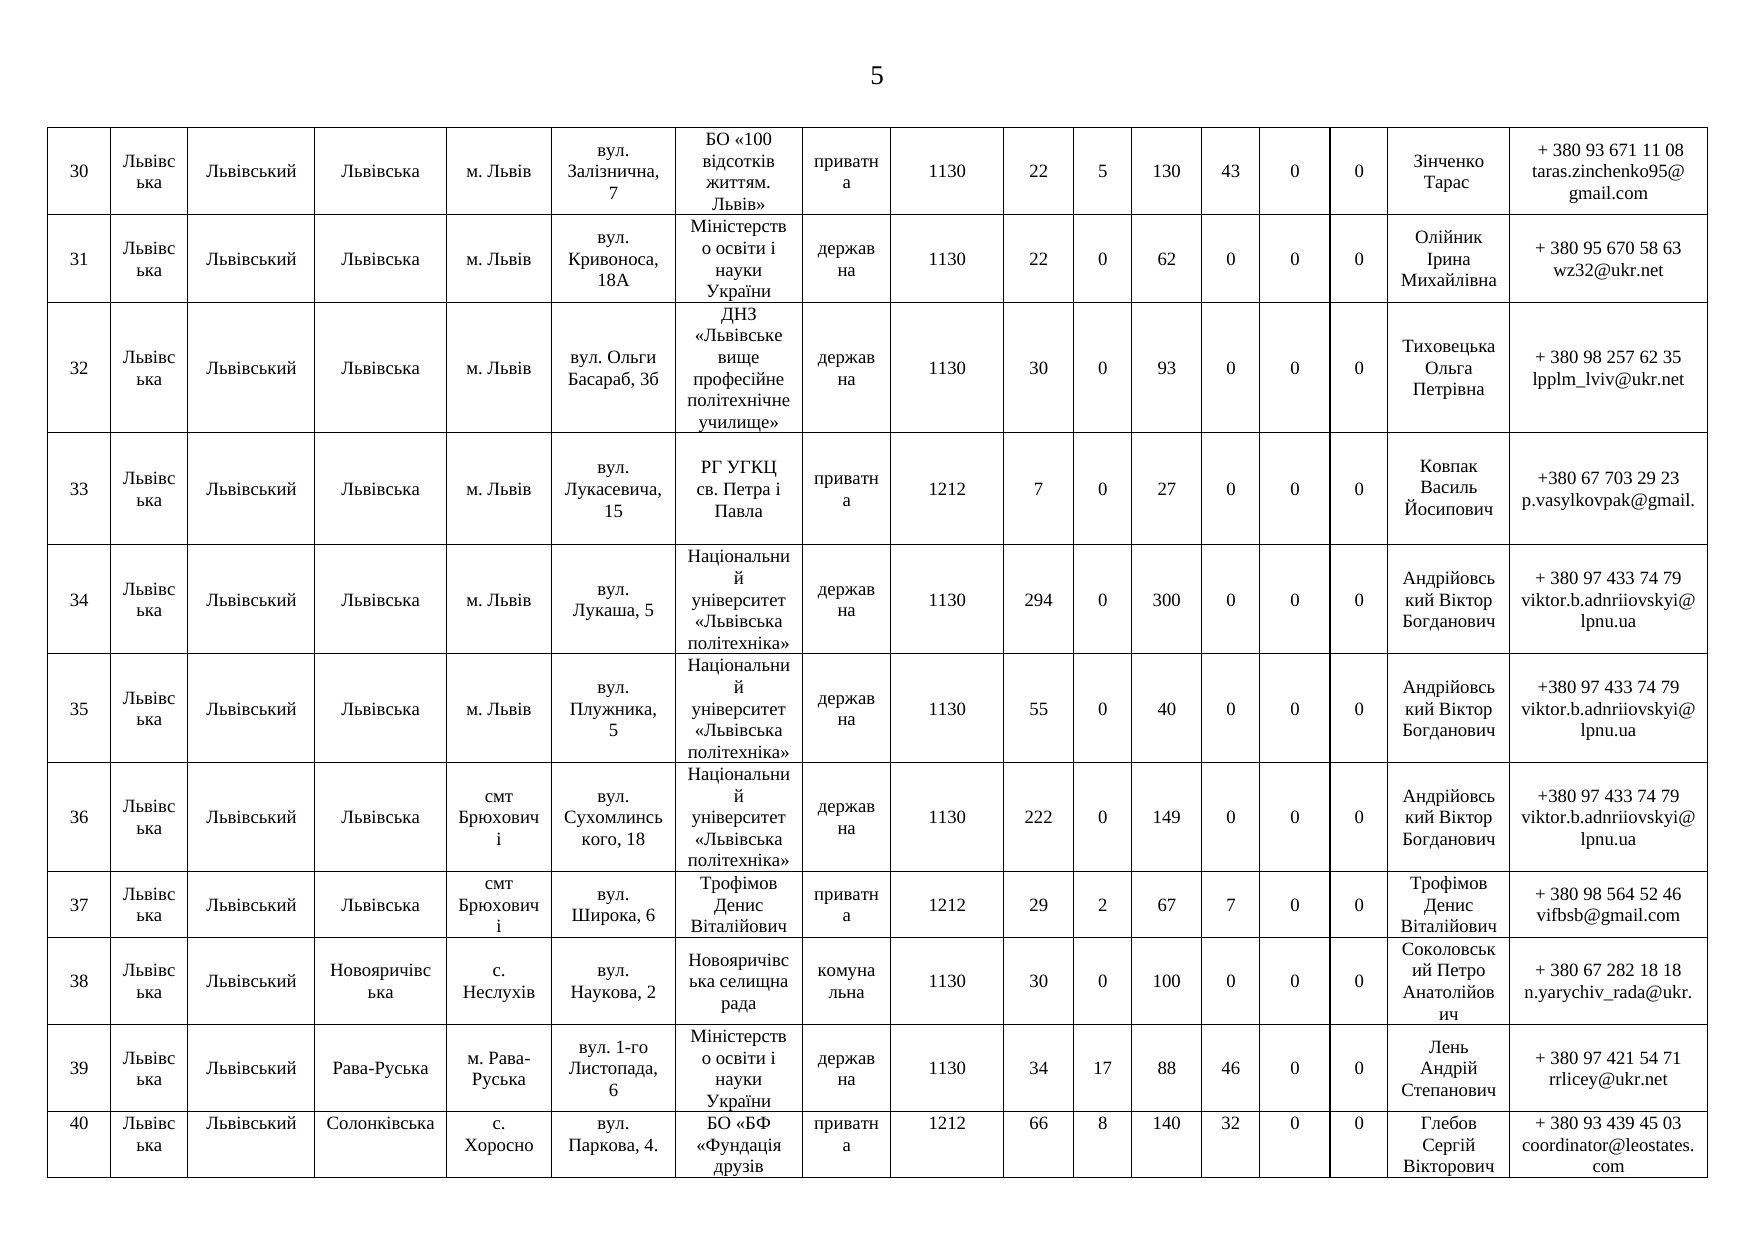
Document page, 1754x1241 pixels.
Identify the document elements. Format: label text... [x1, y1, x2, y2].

table_cell 0 [1331, 215, 1387, 302]
table_cell 140 [1132, 1112, 1201, 1177]
table_cell 0 [1074, 763, 1131, 871]
table_cell 0 [1074, 938, 1131, 1024]
table_cell + 380 97 433 74 79 viktor.b.adnriiovskyi@lpnu.ua [1510, 545, 1707, 653]
table_cell м. Львів [447, 545, 551, 653]
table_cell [676, 1112, 802, 1177]
table_cell 27 [1132, 433, 1201, 544]
table_cell вул. Широка, 6 [552, 872, 675, 937]
table_cell 0 [1260, 1025, 1329, 1111]
table_cell Львівський [188, 763, 314, 871]
table_cell Львівський [188, 938, 314, 1024]
table_cell Новояричівська селищна рада [676, 938, 802, 1024]
table_cell приватна [803, 128, 890, 214]
table_cell 43 [1202, 128, 1259, 214]
table_cell 67 [1132, 872, 1201, 937]
table_cell Львівський [188, 433, 314, 544]
table_cell 0 [1260, 654, 1329, 762]
table_cell 222 [1004, 763, 1073, 871]
table_cell Львівська [111, 938, 187, 1024]
table_cell Львівський [188, 872, 314, 937]
table_cell Львівська [315, 128, 446, 214]
table_cell + 380 97 421 54 71 rrlicey@ukr.net [1510, 1025, 1707, 1111]
table_cell 0 [1331, 654, 1387, 762]
table_cell 1130 [891, 1025, 1003, 1111]
table_cell 30 [1004, 938, 1073, 1024]
table_cell + 380 93 671 11 08 taras.zinchenko95@ gmail.com [1510, 128, 1707, 214]
table_cell Трофімов Денис Віталійович [676, 872, 802, 937]
table_cell вул. Ольги Басараб, 3б [552, 303, 675, 432]
table_cell 0 [1331, 938, 1387, 1024]
table_cell Лень Андрій Степанович [1388, 1025, 1509, 1111]
table_cell 7 [1202, 872, 1259, 937]
table_cell +380 97 433 74 79 viktor.b.adnriiovskyi@lpnu.ua [1510, 654, 1707, 762]
table_cell 0 [1260, 433, 1329, 544]
table_cell Соколовський Петро Анатолійович [1388, 938, 1509, 1024]
table_cell 0 [1202, 215, 1259, 302]
table_cell приватна [803, 872, 890, 937]
table_cell Львівський [188, 215, 314, 302]
table_cell 1130 [891, 763, 1003, 871]
table_cell Львівська [111, 654, 187, 762]
table_cell + 380 98 257 62 35 lpplm_lviv@ukr.net [1510, 303, 1707, 432]
table_cell 34 [1004, 1025, 1073, 1111]
table_cell Олійник Ірина Михайлівна [1388, 215, 1509, 302]
table_cell 93 [1132, 303, 1201, 432]
table_cell 66 [1004, 1112, 1073, 1177]
table_cell 0 [1202, 545, 1259, 653]
table_cell +380 97 433 74 79 viktor.b.adnriiovskyi@lpnu.ua [1510, 763, 1707, 871]
table_cell державна [803, 545, 890, 653]
table_cell 0 [1202, 763, 1259, 871]
table_cell 1130 [891, 215, 1003, 302]
table_cell 0 [1260, 938, 1329, 1024]
table_cell Львівська [315, 545, 446, 653]
table_cell Андрійовський Віктор Богданович [1388, 545, 1509, 653]
table_cell смт Брюховичі [447, 872, 551, 937]
table_cell Львівська [111, 763, 187, 871]
table_cell державна [803, 1025, 890, 1111]
table_cell Львівська [111, 1112, 187, 1177]
table_cell 0 [1074, 545, 1131, 653]
table_cell Львівська [111, 215, 187, 302]
table_cell Львівська [315, 763, 446, 871]
table_cell м. Львів [447, 215, 551, 302]
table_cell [1510, 1112, 1707, 1177]
table_cell 2 [1074, 872, 1131, 937]
table_cell 46 [1202, 1025, 1259, 1111]
table_cell приватна [803, 433, 890, 544]
table_cell 1212 [891, 872, 1003, 937]
table_cell смт Брюховичі [447, 763, 551, 871]
table_cell 62 [1132, 215, 1201, 302]
table_cell Львівський [188, 303, 314, 432]
table_cell 0 [1260, 128, 1329, 214]
table_cell 0 [1202, 433, 1259, 544]
table_cell 1212 [891, 433, 1003, 544]
table_cell 1212 [891, 1112, 1003, 1177]
table_cell Андрійовський Віктор Богданович [1388, 654, 1509, 762]
table_cell 36 [48, 763, 110, 871]
table_cell 0 [1331, 303, 1387, 432]
table_cell 5 [1074, 128, 1131, 214]
table_cell РГ УГКЦ св. Петра і Павла [676, 433, 802, 544]
table_cell вул. Паркова, 4. [552, 1112, 675, 1177]
table_cell + 380 98 564 52 46 vifbsb@gmail.com [1510, 872, 1707, 937]
table_cell 32 [48, 303, 110, 432]
table_cell Солонківська [315, 1112, 446, 1177]
table_cell Львівська [315, 303, 446, 432]
table_cell м. Львів [447, 128, 551, 214]
table_cell 0 [1260, 763, 1329, 871]
table_cell 39 [48, 1025, 110, 1111]
table_cell 88 [1132, 1025, 1201, 1111]
table_cell 0 [1074, 303, 1131, 432]
table_cell +380 67 703 29 23 p.vasylkovpak@gmail. [1510, 433, 1707, 544]
table_cell державна [803, 215, 890, 302]
table_cell 0 [1331, 545, 1387, 653]
table_cell вул. Плужника, 5 [552, 654, 675, 762]
table_cell 0 [1260, 545, 1329, 653]
table_cell Рава-Руська [315, 1025, 446, 1111]
table_cell вул. Кривоноса, 18А [552, 215, 675, 302]
table_cell 130 [1132, 128, 1201, 214]
table_cell 300 [1132, 545, 1201, 653]
table_cell Трофімов Денис Віталійович [1388, 872, 1509, 937]
table_cell Львівський [188, 545, 314, 653]
table_cell + 380 67 282 18 18 n.yarychiv_rada@ukr. [1510, 938, 1707, 1024]
table_cell Львівська [111, 128, 187, 214]
table_cell 40 [48, 1112, 110, 1177]
table_cell 0 [1074, 215, 1131, 302]
table_cell 7 [1004, 433, 1073, 544]
table_cell 100 [1132, 938, 1201, 1024]
table_cell 0 [1202, 654, 1259, 762]
table_cell вул. Сухомлинського, 18 [552, 763, 675, 871]
table_cell 0 [1260, 303, 1329, 432]
table_cell державна [803, 763, 890, 871]
table_cell 0 [1202, 938, 1259, 1024]
table_cell 37 [48, 872, 110, 937]
table_cell Андрійовський Віктор Богданович [1388, 763, 1509, 871]
table_cell вул. Наукова, 2 [552, 938, 675, 1024]
table_cell Новояричівська [315, 938, 446, 1024]
table_cell вул. Залізнична, 7 [552, 128, 675, 214]
table_cell вул. 1-го Листопада, 6 [552, 1025, 675, 1111]
table_cell Львівська [111, 303, 187, 432]
table_cell Зінченко Тарас [1388, 128, 1509, 214]
table_cell 1130 [891, 128, 1003, 214]
table_cell 294 [1004, 545, 1073, 653]
table_cell Львівська [315, 433, 446, 544]
table_cell Львівський [188, 128, 314, 214]
table_cell Львівська [111, 545, 187, 653]
table_cell 0 [1331, 433, 1387, 544]
table_cell 29 [1004, 872, 1073, 937]
table_cell 0 [1260, 215, 1329, 302]
table_cell м. Львів [447, 433, 551, 544]
table_cell с. Неслухів [447, 938, 551, 1024]
table_cell 32 [1202, 1112, 1259, 1177]
table_cell 0 [1331, 128, 1387, 214]
table_cell державна [803, 303, 890, 432]
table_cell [1388, 1112, 1509, 1177]
table_cell 0 [1202, 303, 1259, 432]
table_cell Національний університет «Львівська політехніка» [676, 654, 802, 762]
table_cell БО «100 відсотків життям. Львів» [676, 128, 802, 214]
table_cell 55 [1004, 654, 1073, 762]
table_cell Львівська [111, 872, 187, 937]
table_cell м. Львів [447, 303, 551, 432]
table_cell 22 [1004, 215, 1073, 302]
table_cell 22 [1004, 128, 1073, 214]
table_cell 1130 [891, 545, 1003, 653]
table_cell 38 [48, 938, 110, 1024]
table_cell 40 [1132, 654, 1201, 762]
table_cell Національний університет «Львівська політехніка» [676, 763, 802, 871]
table_cell 0 [1260, 872, 1329, 937]
table_cell + 380 95 670 58 63 wz32@ukr.net [1510, 215, 1707, 302]
table_cell ДНЗ «Львівське вище професійне політехнічне училище» [676, 303, 802, 432]
table_cell вул. Лукасевича, 15 [552, 433, 675, 544]
table_cell державна [803, 654, 890, 762]
table_cell м. Рава-Руська [447, 1025, 551, 1111]
table_cell 0 [1260, 1112, 1329, 1177]
table_cell 1130 [891, 654, 1003, 762]
table_cell 17 [1074, 1025, 1131, 1111]
table_cell Міністерство освіти і науки України [676, 1025, 802, 1111]
table_cell 30 [1004, 303, 1073, 432]
table_cell 0 [1331, 763, 1387, 871]
table_cell Львівська [315, 215, 446, 302]
table_cell Львівська [315, 872, 446, 937]
table_cell 0 [1331, 872, 1387, 937]
table_cell 34 [48, 545, 110, 653]
table_cell Тиховецька Ольга Петрівна [1388, 303, 1509, 432]
table_cell 0 [1331, 1112, 1387, 1177]
table_cell Львівська [111, 1025, 187, 1111]
table_cell 0 [1074, 654, 1131, 762]
table_cell 8 [1074, 1112, 1131, 1177]
table_cell комунальна [803, 938, 890, 1024]
table_cell 35 [48, 654, 110, 762]
table_cell 0 [1331, 1025, 1387, 1111]
table_cell Львівський [188, 1112, 314, 1177]
table_cell 33 [48, 433, 110, 544]
table_cell 1130 [891, 303, 1003, 432]
table_cell Львівська [315, 654, 446, 762]
table_cell Львівський [188, 654, 314, 762]
table_cell 0 [1074, 433, 1131, 544]
table_cell 30 [48, 128, 110, 214]
table_cell 31 [48, 215, 110, 302]
table_cell 1130 [891, 938, 1003, 1024]
table_cell вул. Лукаша, 5 [552, 545, 675, 653]
table_cell Львівський [188, 1025, 314, 1111]
table_cell 149 [1132, 763, 1201, 871]
table_cell Ковпак Василь Йосипович [1388, 433, 1509, 544]
table_cell Львівська [111, 433, 187, 544]
table_cell Міністерство освіти і науки України [676, 215, 802, 302]
table_cell м. Львів [447, 654, 551, 762]
table_cell с. Хоросно [447, 1112, 551, 1177]
table_cell приватна [803, 1112, 890, 1177]
table_cell Національний університет «Львівська політехніка» [676, 545, 802, 653]
